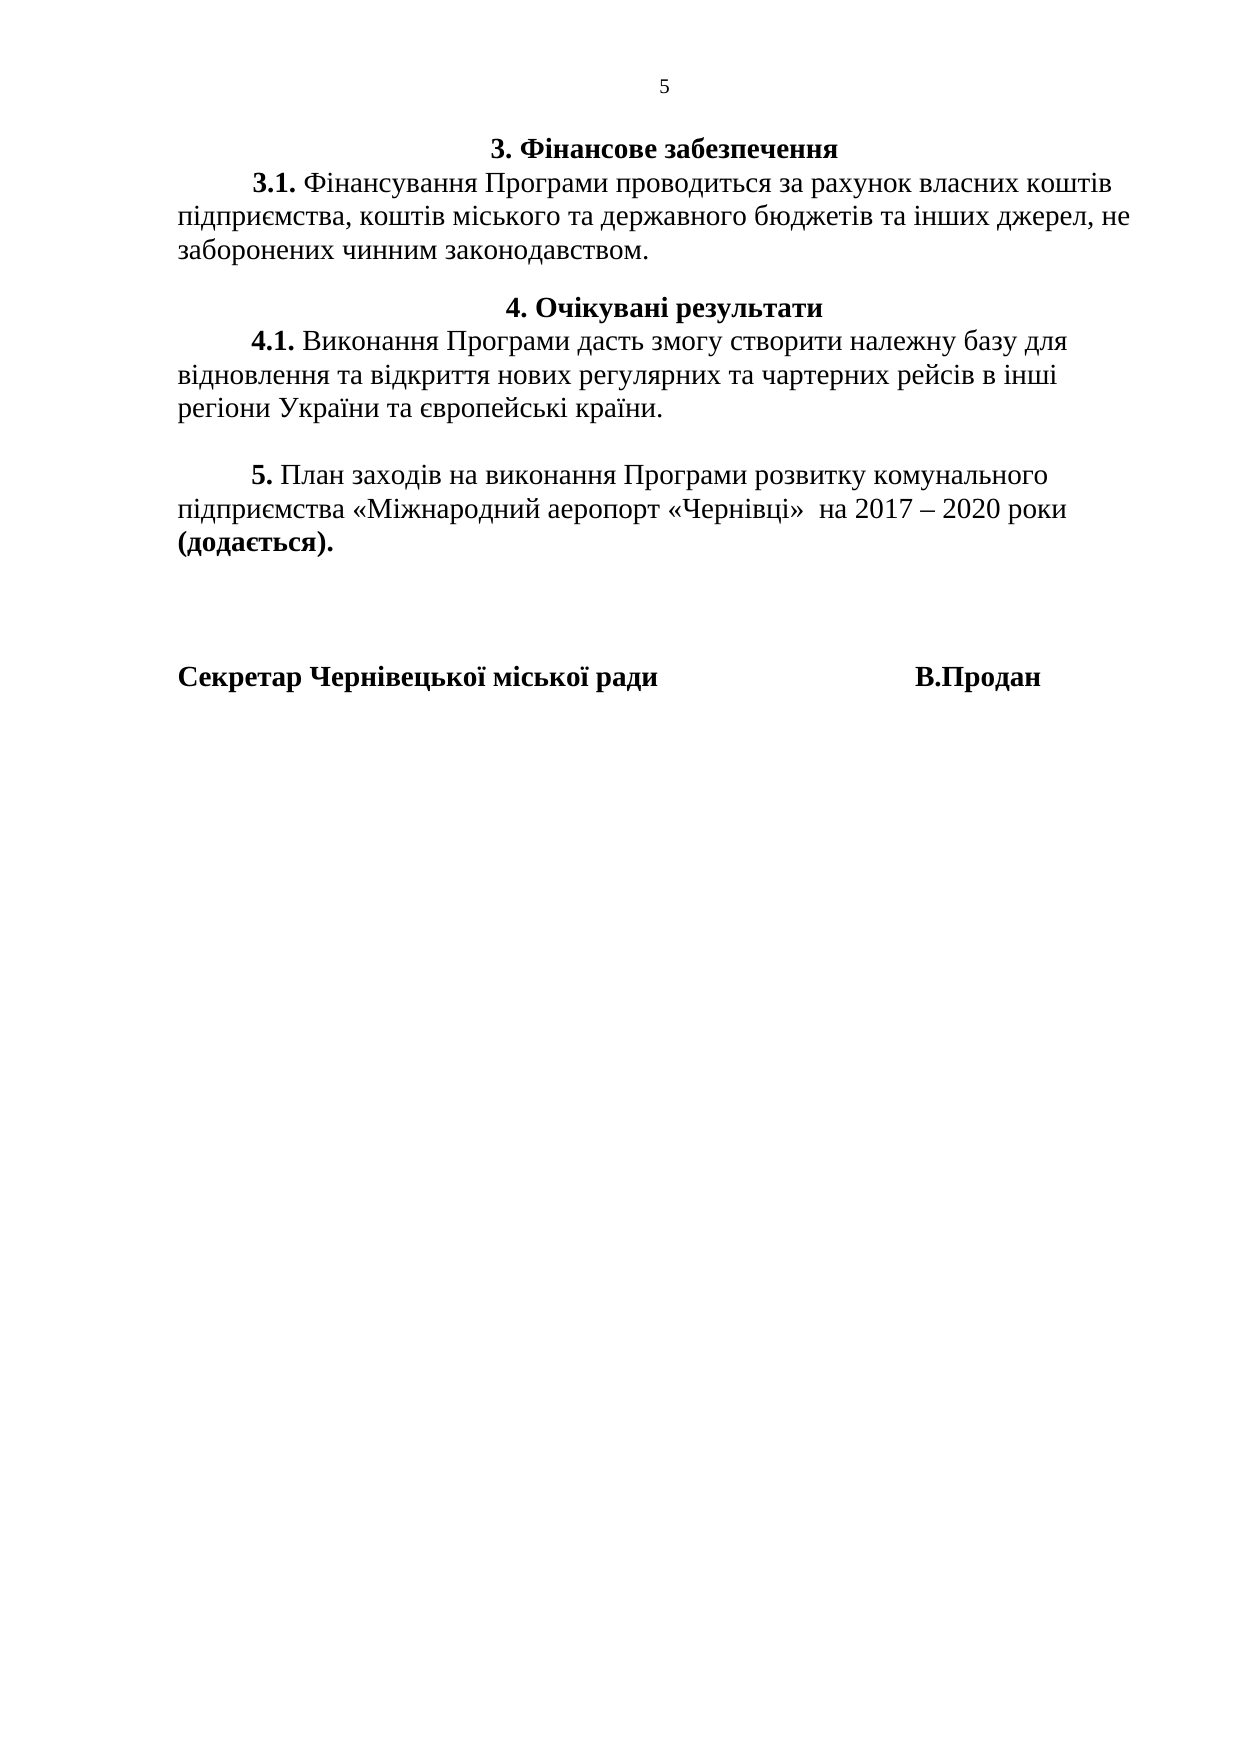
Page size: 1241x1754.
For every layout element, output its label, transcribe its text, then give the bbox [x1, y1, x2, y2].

text 5. План заходів на виконання Програми розвитку комунального підприємства «Міжнародний аеропорт «Чернівці» на 2017 – 2020 роки (додається). [177, 457, 1152, 558]
text 4.1. Виконання Програми дасть змогу створити належну базу для відновлення та відкриття нових регулярних та чартерних рейсів в інші регіони України та європейські країни. [177, 323, 1152, 424]
text Секретар Чернівецької міської ради В.Продан [177, 659, 1152, 692]
text 3.1. Фінансування Програми проводиться за рахунок власних коштів підприємства, коштів міського та державного бюджетів та інших джерел, не заборонених чинним законодавством. [177, 165, 1152, 266]
text 3. Фінансове забезпечення [177, 131, 1152, 165]
text 4. Очікувані результати [177, 290, 1152, 323]
